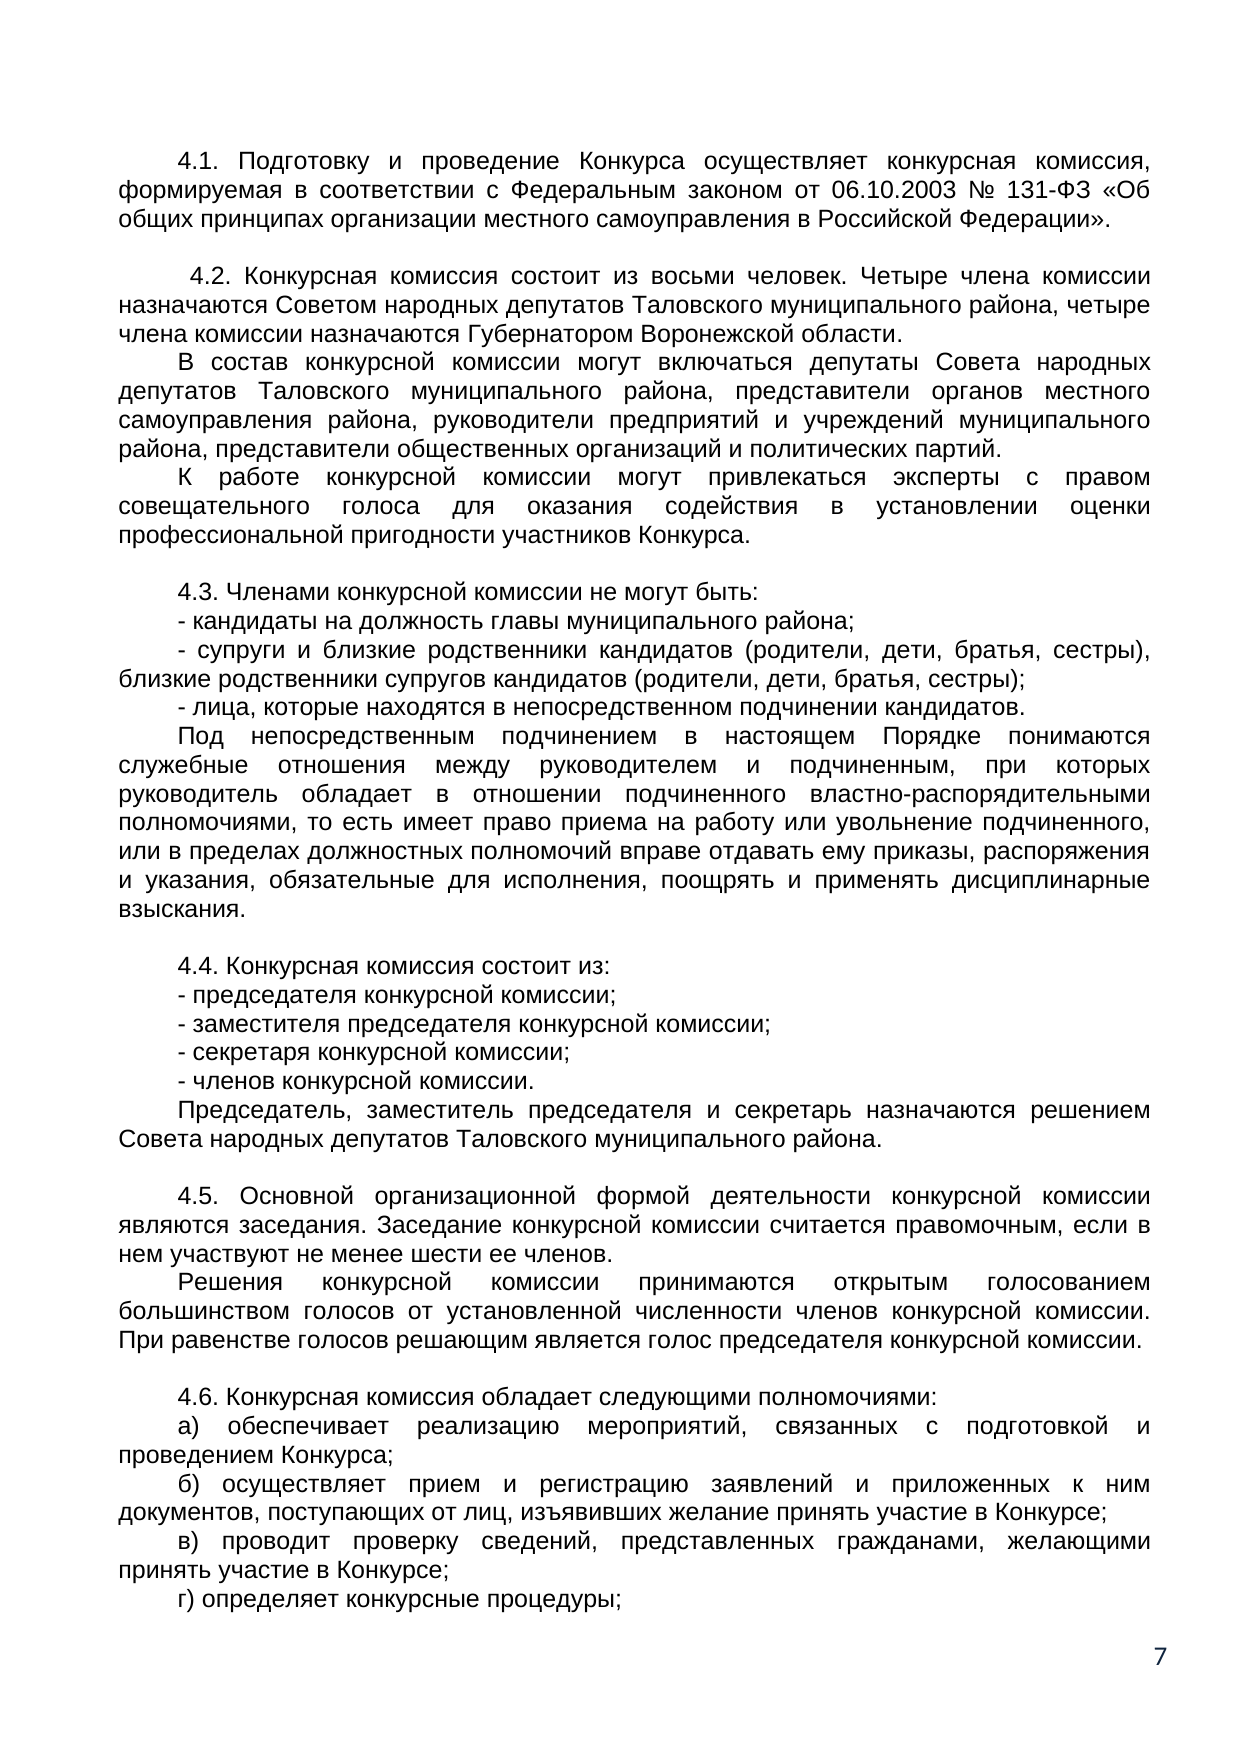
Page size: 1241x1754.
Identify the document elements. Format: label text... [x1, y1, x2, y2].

text а) обеспечивает реализацию мероприятий, связанных с подготовкой и проведением Конкурса; [118, 1411, 1152, 1469]
text - кандидаты на должность главы муниципального района; [118, 606, 1152, 635]
text 4.6. Конкурсная комиссия обладает следующими полномочиями: [118, 1382, 1152, 1411]
text - председателя конкурсной комиссии; [118, 980, 1152, 1009]
text 4.5. Основной организационной формой деятельности конкурсной комиссии являются заседания. Заседание конкурсной комиссии считается правомочным, если в нем участвуют не менее шести ее членов. [118, 1181, 1152, 1267]
text 4.2. Конкурсная комиссия состоит из восьми человек. Четыре члена комиссии назначаются Советом народных депутатов Таловского муниципального района, четыре члена комиссии назначаются Губернатором Воронежской области. [118, 261, 1152, 347]
text - заместителя председателя конкурсной комиссии; [118, 1009, 1152, 1037]
text Решения конкурсной комиссии принимаются открытым голосованием большинством голосов от установленной численности членов конкурсной комиссии. При равенстве голосов решающим является голос председателя конкурсной комиссии. [118, 1267, 1152, 1354]
text Председатель, заместитель председателя и секретарь назначаются решением Совета народных депутатов Таловского муниципального района. [118, 1095, 1152, 1152]
text 4.3. Членами конкурсной комиссии не могут быть: [118, 577, 1152, 606]
text 4.4. Конкурсная комиссия состоит из: [118, 951, 1152, 980]
text - супруги и близкие родственники кандидатов (родители, дети, братья, сестры), близкие родственники супругов кандидатов (родители, дети, братья, сестры); [118, 635, 1152, 692]
text б) осуществляет прием и регистрацию заявлений и приложенных к ним документов, поступающих от лиц, изъявивших желание принять участие в Конкурсе; [118, 1469, 1152, 1526]
text в) проводит проверку сведений, представленных гражданами, желающими принять участие в Конкурсе; [118, 1526, 1152, 1584]
text К работе конкурсной комиссии могут привлекаться эксперты с правом совещательного голоса для оказания содействия в установлении оценки профессиональной пригодности участников Конкурса. [118, 462, 1152, 549]
text г) определяет конкурсные процедуры; [118, 1584, 1152, 1612]
text - членов конкурсной комиссии. [118, 1066, 1152, 1095]
text 4.1. Подготовку и проведение Конкурса осуществляет конкурсная комиссия, формируемая в соответствии с Федеральным законом от 06.10.2003 № 131-ФЗ «Об общих принципах организации местного самоуправления в Российской Федерации». [118, 146, 1152, 232]
text - лица, которые находятся в непосредственном подчинении кандидатов. [118, 692, 1152, 721]
text Под непосредственным подчинением в настоящем Порядке понимаются служебные отношения между руководителем и подчиненным, при которых руководитель обладает в отношении подчиненного властно-распорядительными полномочиями, то есть имеет право приема на работу или увольнение подчиненного, или в пределах должностных полномочий вправе отдавать ему приказы, распоряжения и указания, обязательные для исполнения, поощрять и применять дисциплинарные взыскания. [118, 721, 1152, 922]
text - секретаря конкурсной комиссии; [118, 1037, 1152, 1066]
text В состав конкурсной комиссии могут включаться депутаты Совета народных депутатов Таловского муниципального района, представители органов местного самоуправления района, руководители предприятий и учреждений муниципального района, представители общественных организаций и политических партий. [118, 347, 1152, 462]
